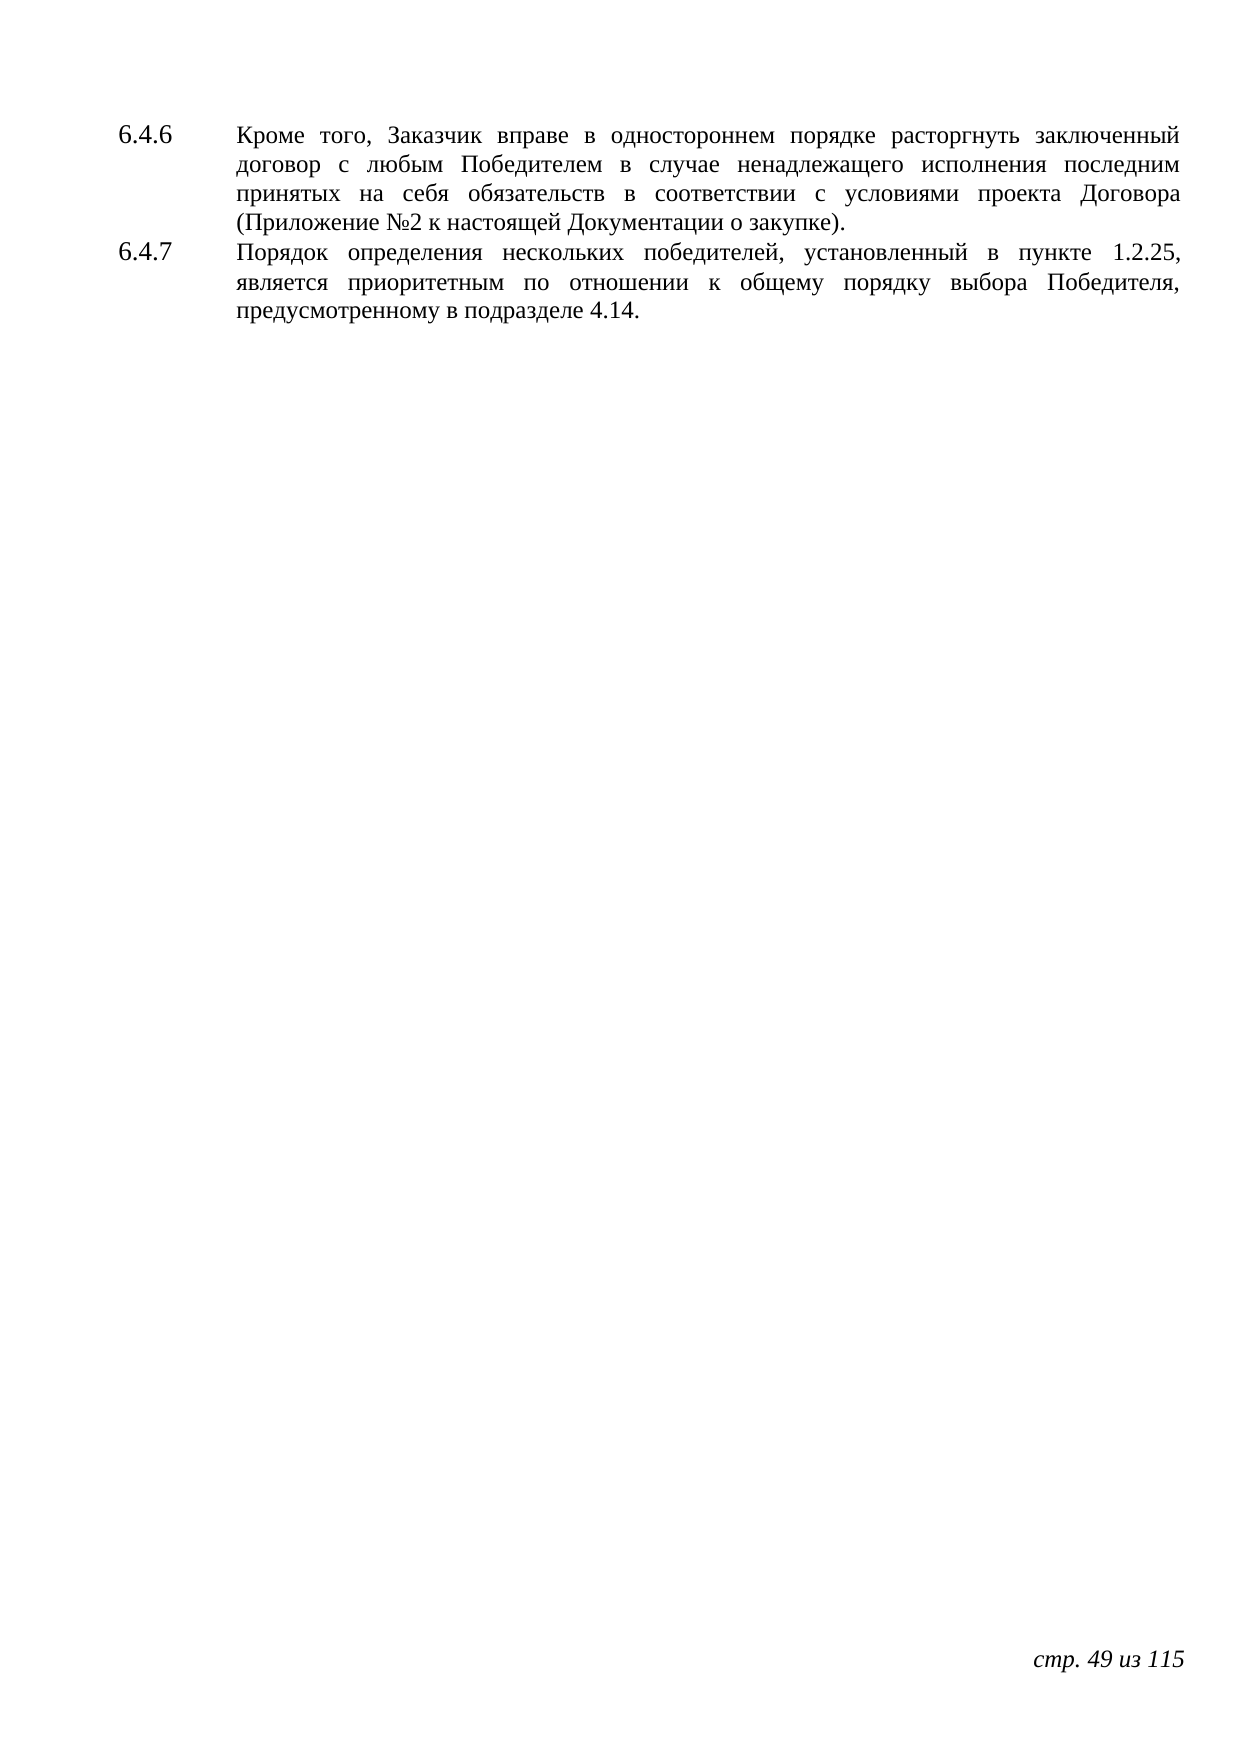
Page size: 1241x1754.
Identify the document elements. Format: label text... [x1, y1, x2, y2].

text Порядок определения нескольких победителей, установленный в пункте 1.2.25, является приоритетным по отношении к общему порядку выбора Победителя, предусмотренному в подразделе 4.14. [118, 236, 1181, 324]
text Кроме того, Заказчик вправе в одностороннем порядке расторгнуть заключенный договор с любым Победителем в случае ненадлежащего исполнения последним принятых на себя обязательств в соответствии с условиями проекта Договора (Приложение №2 к настоящей Документации о закупке). [118, 118, 1181, 236]
